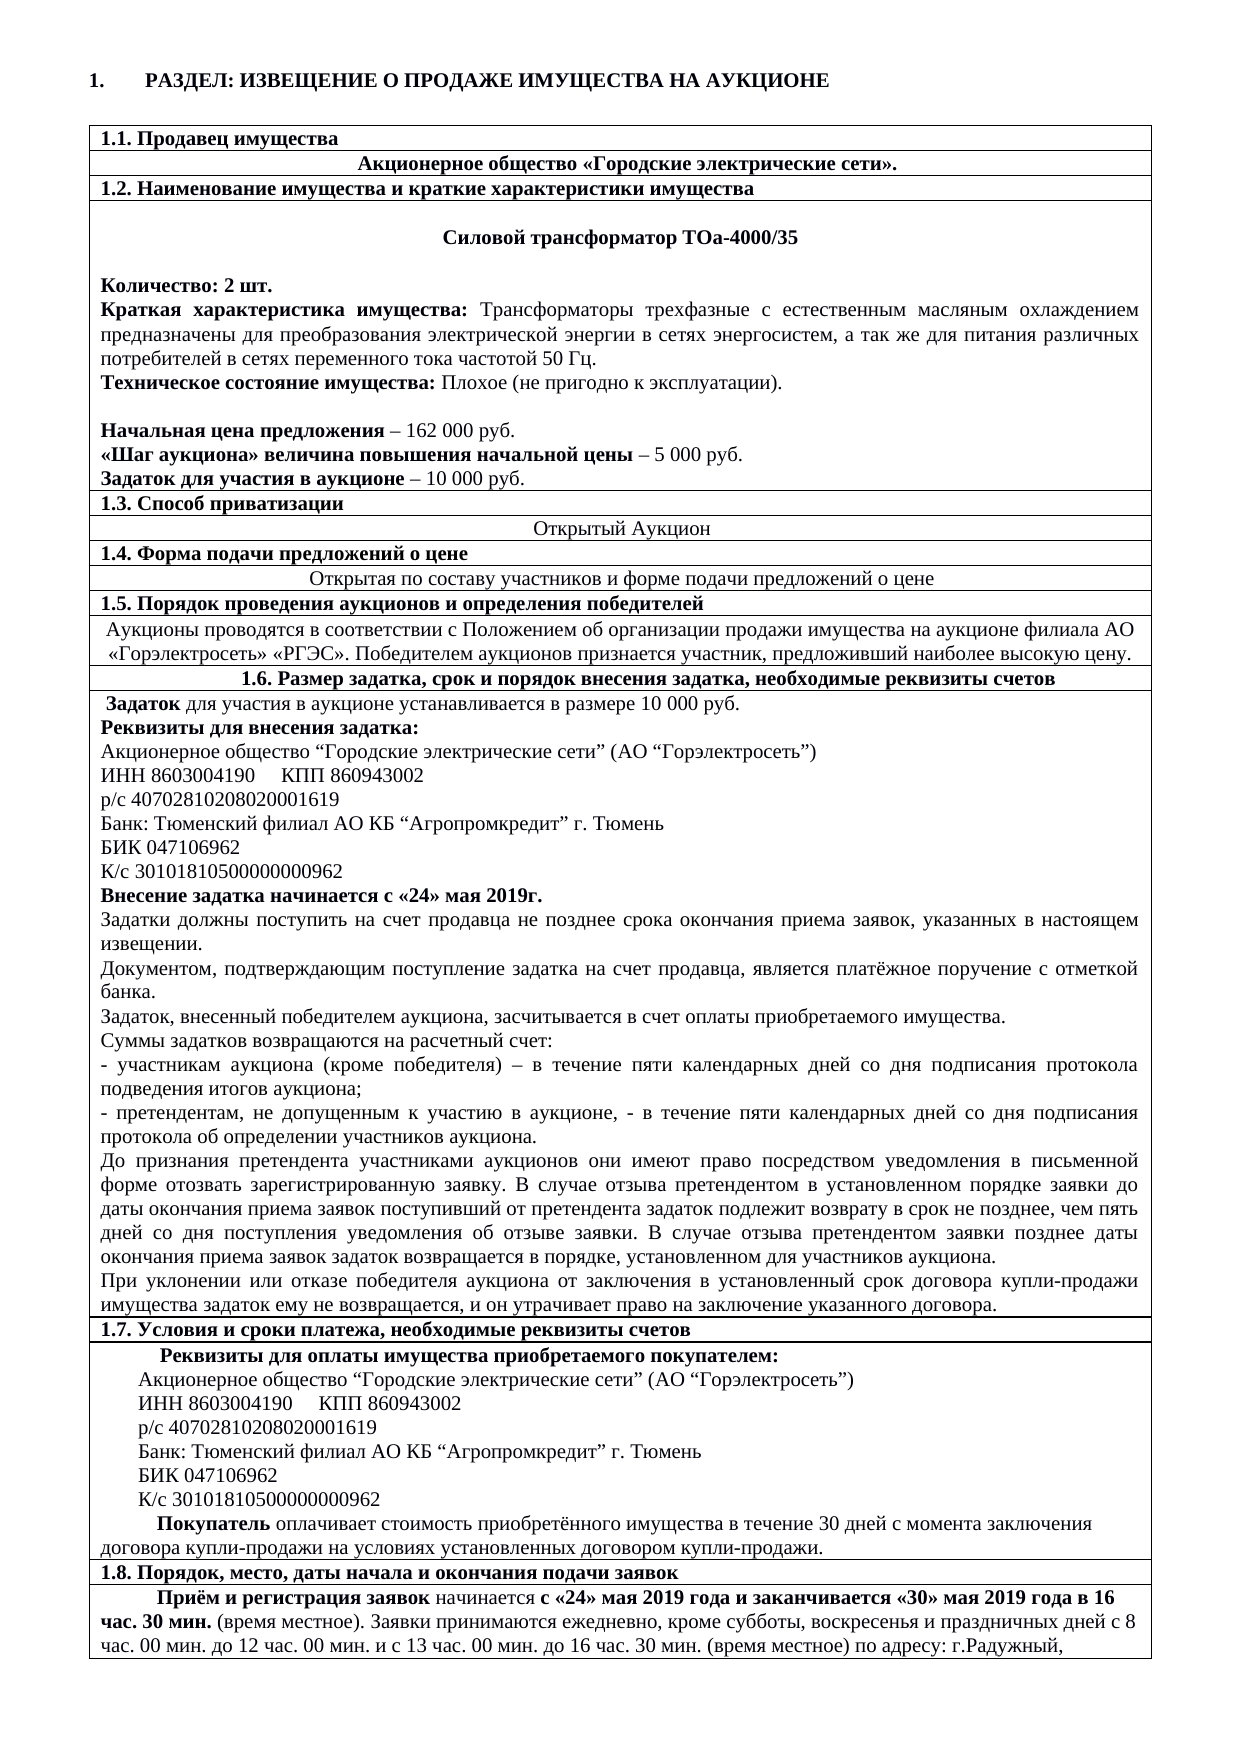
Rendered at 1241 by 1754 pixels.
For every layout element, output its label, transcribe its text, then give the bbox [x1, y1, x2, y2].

table_cell 1.3. Способ приватизации [90, 491, 1151, 515]
list РАЗДЕЛ: ИЗВЕЩЕНИЕ О ПРОДАЖЕ ИМУЩЕСТВА НА АУКЦИОНЕ [89, 68, 1181, 92]
table_cell 1.4. Форма подачи предложений о цене [90, 541, 1151, 565]
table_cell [90, 1585, 1151, 1657]
table_cell Аукционы проводятся в соответствии с Положением об организации продажи имущества на аукционе филиала АО «Горэлектросеть» «РГЭС». Победителем аукционов признается участник, предложивший наиболее высокую цену. [90, 616, 1151, 664]
table_header 1.1. Продавец имущества [90, 126, 1151, 150]
table_cell 1.7. Условия и сроки платежа, необходимые реквизиты счетов [90, 1318, 1151, 1341]
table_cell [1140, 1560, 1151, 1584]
table_cell 1.2. Наименование имущества и краткие характеристики имущества [90, 176, 1151, 200]
table_cell Открытый Аукцион [90, 516, 1151, 540]
table_cell 1.5. Порядок проведения аукционов и определения победителей [90, 591, 1151, 615]
table_cell Силовой трансформатор ТОа-4000/35 Количество: 2 шт. Краткая характеристика имущества: Трансформаторы трехфазные с естественным масляным охлаждением предназначены для преобразования электрической энергии в сетях энергосистем, а так же для питания различных потребителей в сетях переменного тока частотой 50 Гц. Техническое состояние имущества: Плохое (не пригодно к эксплуатации). Начальная цена предложения – 162 000 руб. «Шаг аукциона» величина повышения начальной цены – 5 000 руб. Задаток для участия в аукционе – 10 000 руб. [90, 201, 1151, 490]
table_cell Открытая по составу участников и форме подачи предложений о цене [90, 566, 1151, 590]
table_cell 1.6. Размер задатка, срок и порядок внесения задатка, необходимые реквизиты счетов [90, 666, 1151, 690]
table_cell Реквизиты для оплаты имущества приобретаемого покупателем: Акционерное общество “Городские электрические сети” (АО “Горэлектросеть”) ИНН 8603004190 КПП 860943002 р/с 40702810208020001619 Банк: Тюменский филиал АО КБ “Агропромкредит” г. Тюмень БИК 047106962 К/с 30101810500000000962 Покупатель оплачивает стоимость приобретённого имущества в течение 30 дней с момента заключения договора купли-продажи на условиях установленных договором купли-продажи. [90, 1343, 1151, 1559]
table_cell Задаток для участия в аукционе устанавливается в размере 10 000 руб. Реквизиты для внесения задатка: Акционерное общество “Городские электрические сети” (АО “Горэлектросеть”) ИНН 8603004190 КПП 860943002 р/с 40702810208020001619 Банк: Тюменский филиал АО КБ “Агропромкредит” г. Тюмень БИК 047106962 К/с 30101810500000000962 Внесение задатка начинается с «24» мая 2019г. Задатки должны поступить на счет продавца не позднее срока окончания приема заявок, указанных в настоящем извещении. Документом, подтверждающим поступление задатка на счет продавца, является платёжное поручение с отметкой банка. Задаток, внесенный победителем аукциона, засчитывается в счет оплаты приобретаемого имущества. Суммы задатков возвращаются на расчетный счет: - участникам аукциона (кроме победителя) – в течение пяти календарных дней со дня подписания протокола подведения итогов аукциона; - претендентам, не допущенным к участию в аукционе, - в течение пяти календарных дней со дня подписания протокола об определении участников аукциона. До признания претендента участниками аукционов они имеют право посредством уведомления в письменной форме отозвать зарегистрированную заявку. В случае отзыва претендентом в установленном порядке заявки до даты окончания приема заявок поступивший от претендента задаток подлежит возврату в срок не позднее, чем пять дней со дня поступления уведомления об отзыве заявки. В случае отзыва претендентом заявки позднее даты окончания приема заявок задаток возвращается в порядке, установленном для участников аукциона. При уклонении или отказе победителя аукциона от заключения в установленный срок договора купли-продажи имущества задаток ему не возвращается, и он утрачивает право на заключение указанного договора. [90, 691, 1151, 1316]
table_cell Акционерное общество «Городские электрические сети». [90, 151, 1151, 175]
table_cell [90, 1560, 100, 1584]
